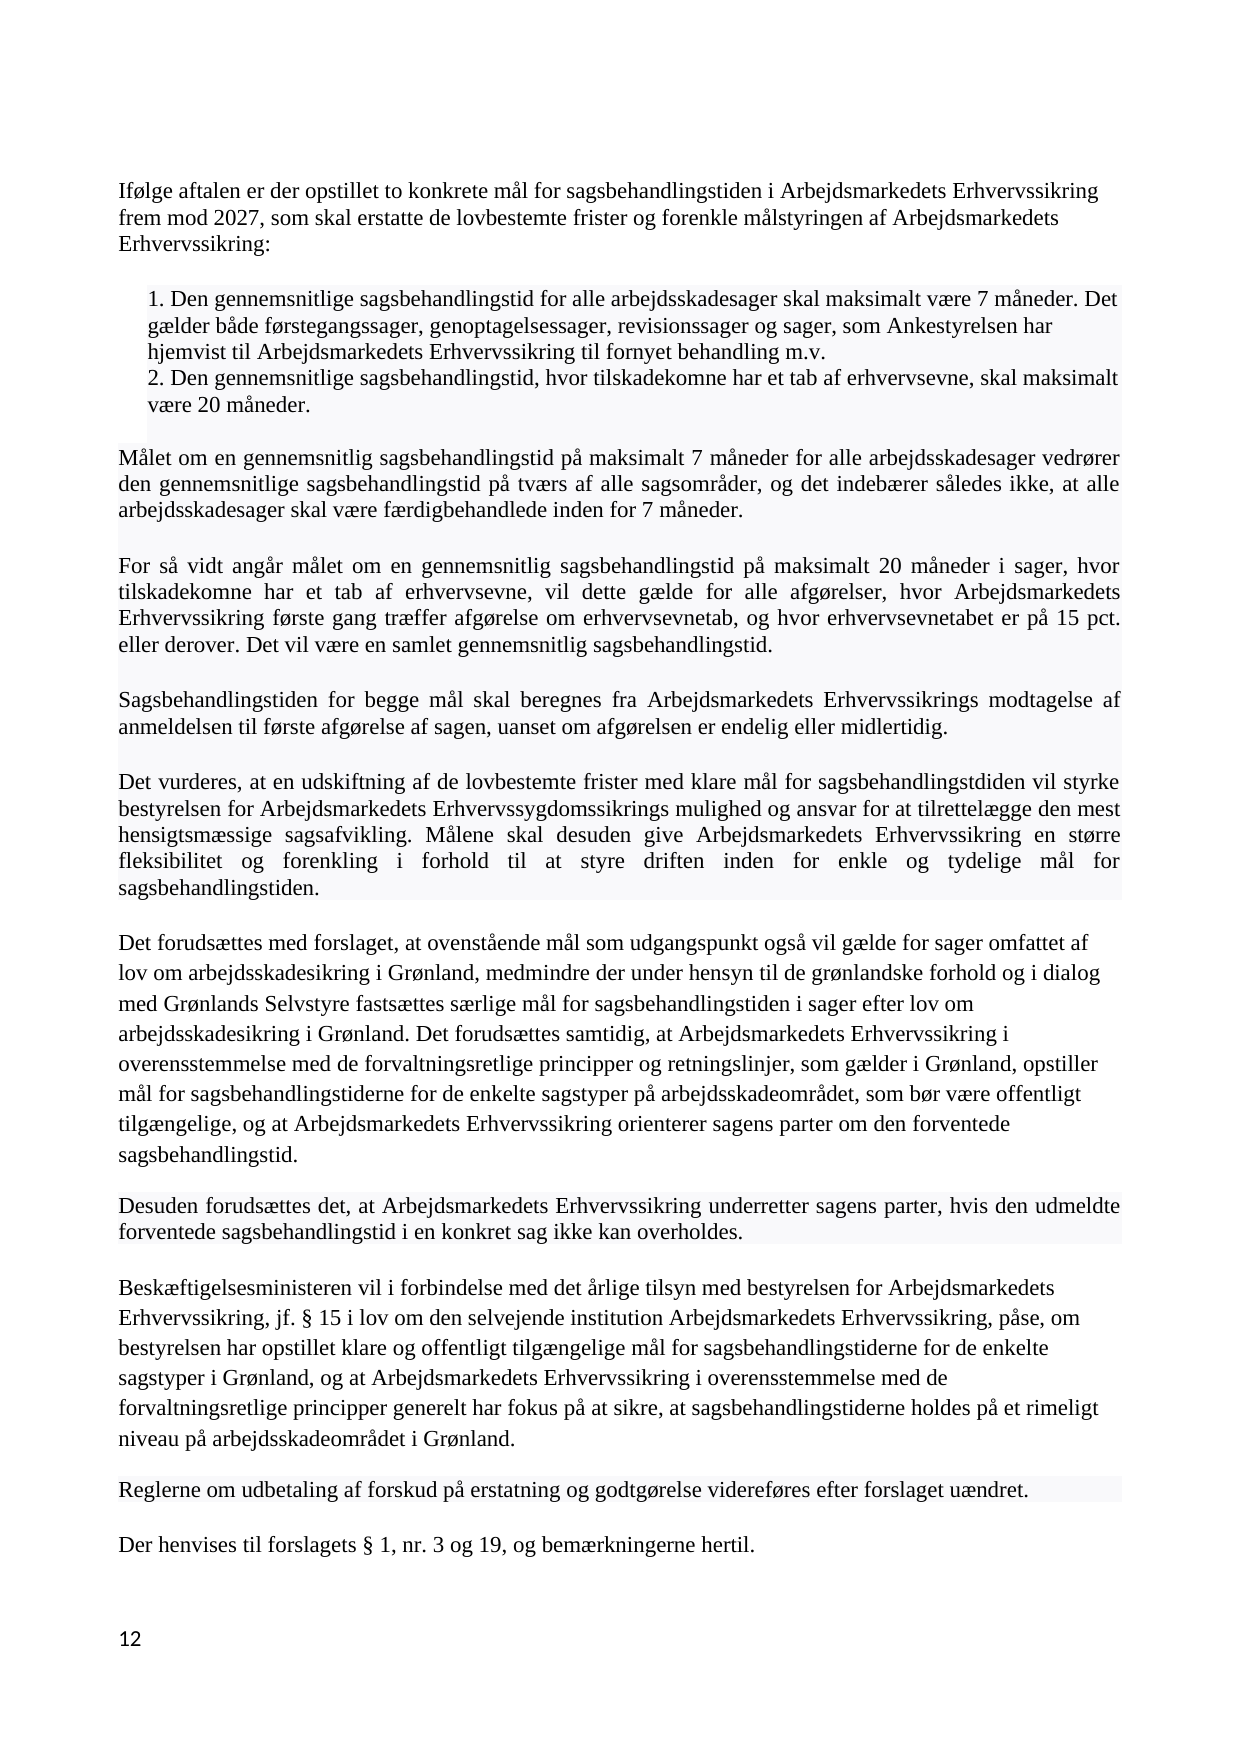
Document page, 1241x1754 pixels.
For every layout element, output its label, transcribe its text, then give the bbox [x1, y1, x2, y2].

text Det vurderes, at en udskiftning af de lovbestemte frister med klare mål for sagsbehandlingstdiden vil styrke bestyrelsen for Arbejdsmarkedets Erhvervssygdomssikrings mulighed og ansvar for at tilrettelægge den mest hensigtsmæssige sagsafvikling. Målene skal desuden give Arbejdsmarkedets Erhvervssikring en større fleksibilitet og forenkling i forhold til at styre driften inden for enkle og tydelige mål for sagsbehandlingstiden. [118, 768, 1122, 900]
text Ifølge aftalen er der opstillet to konkrete mål for sagsbehandlingstiden i Arbejdsmarkedets Erhvervssikring frem mod 2027, som skal erstatte de lovbestemte frister og forenkle målstyringen af Arbejdsmarkedets Erhvervssikring: [118, 177, 1122, 256]
text Sagsbehandlingstiden for begge mål skal beregnes fra Arbejdsmarkedets Erhvervssikrings modtagelse af anmeldelsen til første afgørelse af sagen, uanset om afgørelsen er endelig eller midlertidig. [118, 686, 1122, 739]
text 2. Den gennemsnitlige sagsbehandlingstid, hvor tilskadekomne har et tab af erhvervsevne, skal maksimalt være 20 måneder. [147, 364, 1122, 417]
text For så vidt angår målet om en gennemsnitlig sagsbehandlingstid på maksimalt 20 måneder i sager, hvor tilskadekomne har et tab af erhvervsevne, vil dette gælde for alle afgørelser, hvor Arbejdsmarkedets Erhvervssikring første gang træffer afgørelse om erhvervsevnetab, og hvor erhvervsevnetabet er på 15 pct. eller derover. Det vil være en samlet gennemsnitlig sagsbehandlingstid. [118, 552, 1122, 657]
text Desuden forudsættes det, at Arbejdsmarkedets Erhvervssikring underretter sagens parter, hvis den udmeldte forventede sagsbehandlingstid i en konkret sag ikke kan overholdes. [118, 1192, 1122, 1244]
text Der henvises til forslagets § 1, nr. 3 og 19, og bemærkningerne hertil. [118, 1531, 1122, 1557]
text Det forudsættes med forslaget, at ovenstående mål som udgangspunkt også vil gælde for sager omfattet af lov om arbejdsskadesikring i Grønland, medmindre der under hensyn til de grønlandske forhold og i dialog med Grønlands Selvstyre fastsættes særlige mål for sagsbehandlingstiden i sager efter lov om arbejdsskadesikring i Grønland. Det forudsættes samtidig, at Arbejdsmarkedets Erhvervssikring i overensstemmelse med de forvaltningsretlige principper og retningslinjer, som gælder i Grønland, opstiller mål for sagsbehandlingstiderne for de enkelte sagstyper på arbejdsskadeområdet, som bør være offentligt tilgængelige, og at Arbejdsmarkedets Erhvervssikring orienterer sagens parter om den forventede sagsbehandlingstid. [118, 929, 1122, 1167]
text Beskæftigelsesministeren vil i forbindelse med det årlige tilsyn med bestyrelsen for Arbejdsmarkedets Erhvervssikring, jf. § 15 i lov om den selvejende institution Arbejdsmarkedets Erhvervssikring, påse, om bestyrelsen har opstillet klare og offentligt tilgængelige mål for sagsbehandlingstiderne for de enkelte sagstyper i Grønland, og at Arbejdsmarkedets Erhvervssikring i overensstemmelse med de forvaltningsretlige principper generelt har fokus på at sikre, at sagsbehandlingstiderne holdes på et rimeligt niveau på arbejdsskadeområdet i Grønland. [118, 1273, 1122, 1451]
text Målet om en gennemsnitlig sagsbehandlingstid på maksimalt 7 måneder for alle arbejdsskadesager vedrører den gennemsnitlige sagsbehandlingstid på tværs af alle sagsområder, og det indebærer således ikke, at alle arbejdsskadesager skal være færdigbehandlede inden for 7 måneder. [118, 443, 1122, 523]
text 1. Den gennemsnitlige sagsbehandlingstid for alle arbejdsskadesager skal maksimalt være 7 måneder. Det gælder både førstegangssager, genoptagelsessager, revisionssager og sager, som Ankestyrelsen har hjemvist til Arbejdsmarkedets Erhvervssikring til fornyet behandling m.v. [147, 285, 1122, 364]
text Reglerne om udbetaling af forskud på erstatning og godtgørelse videreføres efter forslaget uændret. [118, 1476, 1122, 1502]
